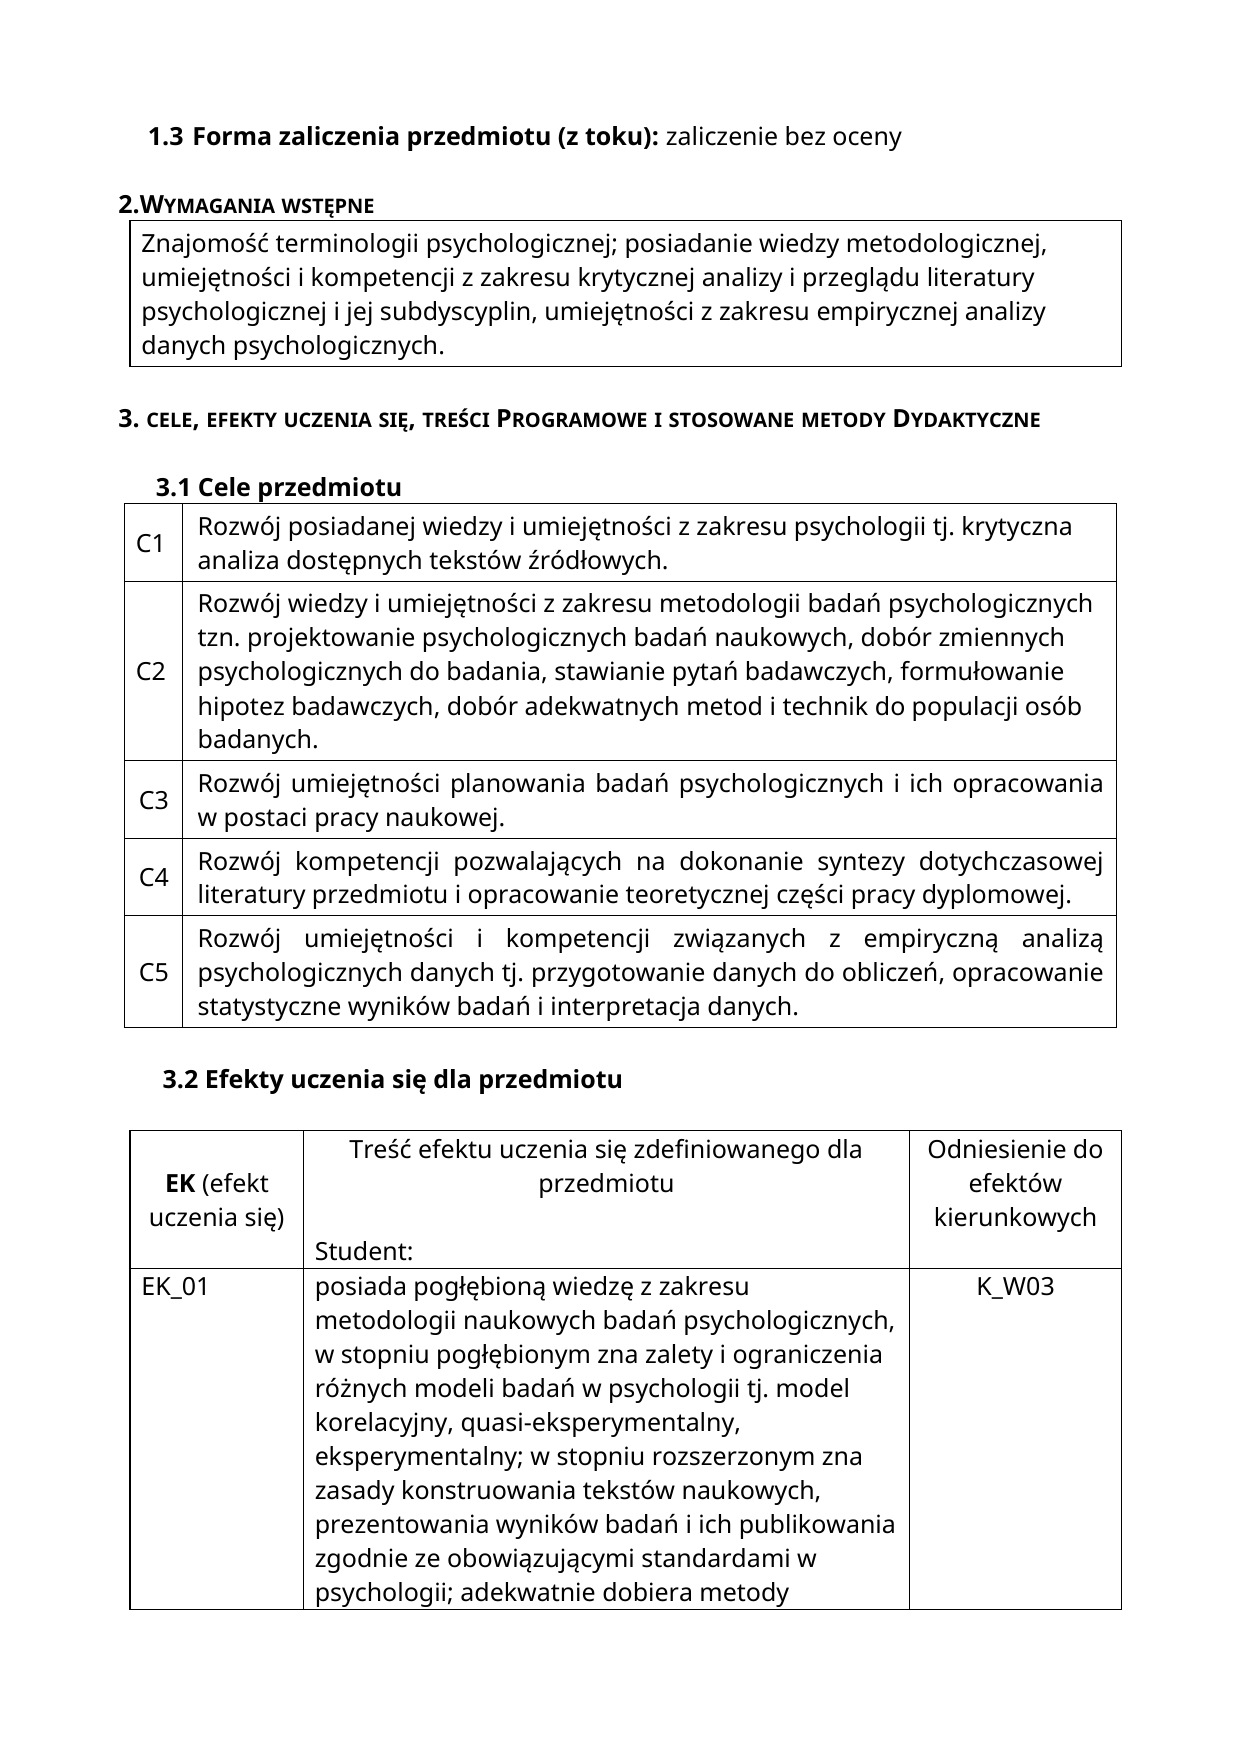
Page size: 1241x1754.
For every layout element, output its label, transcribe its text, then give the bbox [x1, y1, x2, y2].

table_header Odniesienie do efektów kierunkowych [910, 1131, 1121, 1267]
table_header C1 [125, 504, 182, 581]
table_header Treść efektu uczenia się zdefiniowanego dla przedmiotu Student: [304, 1131, 909, 1267]
table_cell Rozwój umiejętności planowania badań psychologicznych i ich opracowania w postaci pracy naukowej. [183, 761, 1116, 838]
table_cell Rozwój kompetencji pozwalających na dokonanie syntezy dotychczasowej literatury przedmiotu i opracowanie teoretycznej części pracy dyplomowej. [183, 839, 1116, 915]
text 2.Wymagania wstępne [118, 186, 1122, 220]
table_header EK (efekt uczenia się) [131, 1131, 303, 1267]
table_cell C5 [125, 916, 182, 1027]
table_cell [304, 1269, 909, 1609]
table_cell K_W03 [910, 1269, 1121, 1609]
text 3.2 Efekty uczenia się dla przedmiotu [162, 1062, 1122, 1096]
table_header Rozwój posiadanej wiedzy i umiejętności z zakresu psychologii tj. krytyczna analiza dostępnych tekstów źródłowych. [183, 504, 1116, 581]
text 3. cele, efekty uczenia się, treści Programowe i stosowane metody Dydaktyczne [118, 401, 1122, 435]
table_cell C3 [125, 761, 182, 838]
text 1.3 Forma zaliczenia przedmiotu (z toku): zaliczenie bez oceny [148, 118, 1122, 152]
table_cell Rozwój wiedzy i umiejętności z zakresu metodologii badań psychologicznych tzn. projektowanie psychologicznych badań naukowych, dobór zmiennych psychologicznych do badania, stawianie pytań badawczych, formułowanie hipotez badawczych, dobór adekwatnych metod i technik do populacji osób badanych. [183, 582, 1116, 760]
table_cell Rozwój umiejętności i kompetencji związanych z empiryczną analizą psychologicznych danych tj. przygotowanie danych do obliczeń, opracowanie statystyczne wyników badań i interpretacja danych. [183, 916, 1116, 1027]
text 3.1 Cele przedmiotu [156, 469, 1122, 503]
table_cell C4 [125, 839, 182, 915]
table_cell EK_01 [131, 1269, 303, 1609]
table_header Znajomość terminologii psychologicznej; posiadanie wiedzy metodologicznej, umiejętności i kompetencji z zakresu krytycznej analizy i przeglądu literatury psychologicznej i jej subdyscyplin, umiejętności z zakresu empirycznej analizy danych psychologicznych. [131, 221, 1121, 366]
table_cell C2 [125, 582, 182, 760]
